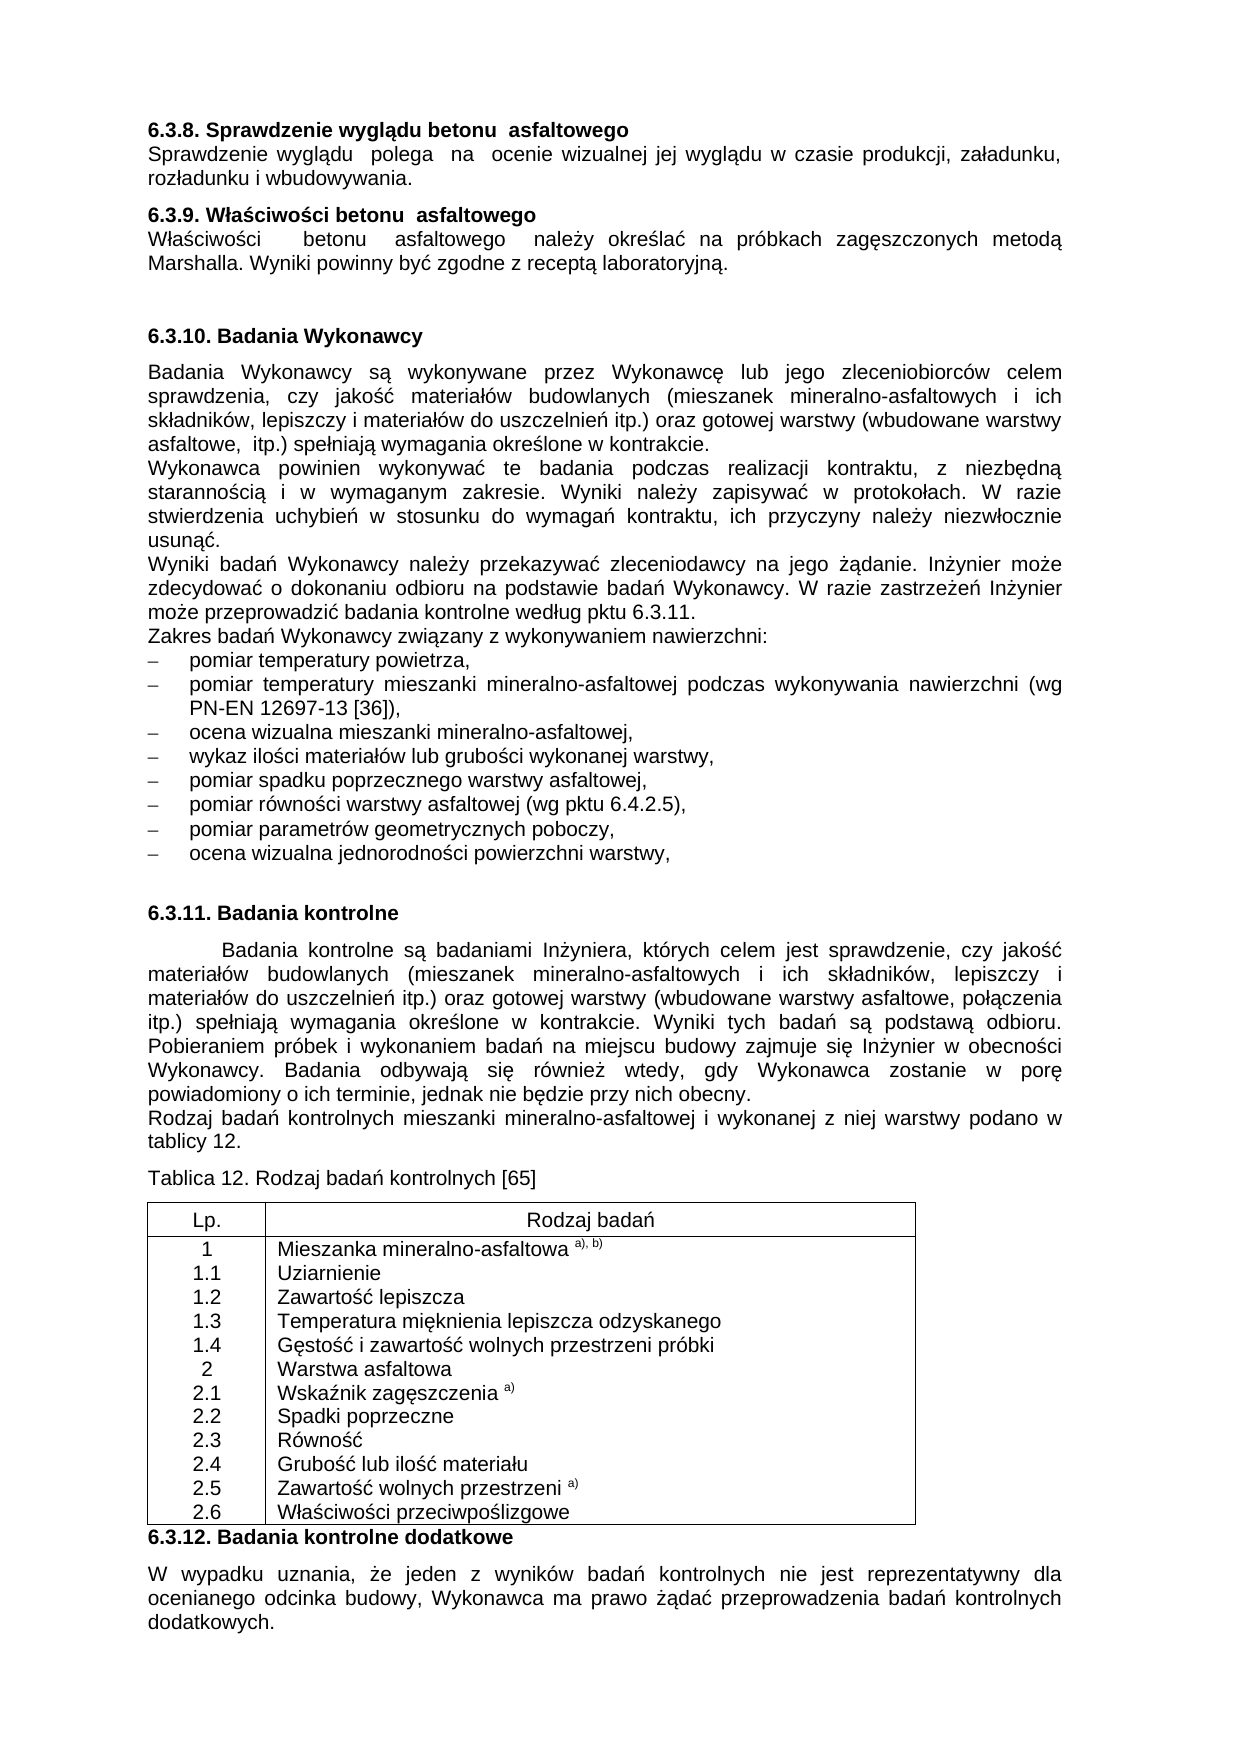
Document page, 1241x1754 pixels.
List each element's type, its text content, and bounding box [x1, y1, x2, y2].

list Właściwości betonu asfaltowego należy określać na próbkach zagęszczonych metodą Marshalla. Wyniki powinny być zgodne z receptą laboratoryjną. [148, 227, 1063, 274]
text Badania kontrolne są badaniami Inżyniera, których celem jest sprawdzenie, czy jakość materiałów budowlanych (mieszanek mineralno-asfaltowych i ich składników, lepiszczy i materiałów do uszczelnień itp.) oraz gotowej warstwy (wbudowane warstwy asfaltowe, połączenia itp.) spełniają wymagania określone w kontrakcie. Wyniki tych badań są podstawą odbioru. Pobieraniem próbek i wykonaniem badań na miejscu budowy zajmuje się Inżynier w obecności Wykonawcy. Badania odbywają się również wtedy, gdy Wykonawca zostanie w porę powiadomiony o ich terminie, jednak nie będzie przy nich obecny. [148, 938, 1063, 1105]
list ocena wizualna jednorodności powierzchni warstwy, [148, 841, 1063, 865]
table_header Lp. [148, 1203, 265, 1236]
list ocena wizualna mieszanki mineralno-asfaltowej, [148, 720, 1063, 744]
text W wypadku uznania, że jeden z wyników badań kontrolnych nie jest reprezentatywny dla ocenianego odcinka budowy, Wykonawca ma prawo żądać przeprowadzenia badań kontrolnych dodatkowych. [148, 1562, 1063, 1633]
text 6.3.10. Badania Wykonawcy [148, 323, 1063, 347]
table_cell 1 1.1 1.2 1.3 1.4 2 2.1 2.2 2.3 2.4 2.5 2.6 [148, 1237, 265, 1524]
text Wykonawca powinien wykonywać te badania podczas realizacji kontraktu, z niezbędną starannością i w wymaganym zakresie. Wyniki należy zapisywać w protokołach. W razie stwierdzenia uchybień w stosunku do wymagań kontraktu, ich przyczyny należy niezwłocznie usunąć. [148, 456, 1063, 552]
list pomiar równości warstwy asfaltowej (wg pktu 6.4.2.5), [148, 792, 1063, 816]
table_cell Mieszanka mineralno-asfaltowa a), b) Uziarnienie Zawartość lepiszcza Temperatura mięknienia lepiszcza odzyskanego Gęstość i zawartość wolnych przestrzeni próbki Warstwa asfaltowa Wskaźnik zagęszczenia a) Spadki poprzeczne Równość Grubość lub ilość materiału Zawartość wolnych przestrzeni a) Właściwości przeciwpoślizgowe [266, 1237, 915, 1524]
list pomiar parametrów geometrycznych poboczy, [148, 816, 1063, 841]
text Wyniki badań Wykonawcy należy przekazywać zleceniodawcy na jego żądanie. Inżynier może zdecydować o dokonaniu odbioru na podstawie badań Wykonawcy. W razie zastrzeżeń Inżynier może przeprowadzić badania kontrolne według pktu 6.3.11. [148, 552, 1063, 623]
list 6.3.8. Sprawdzenie wyglądu betonu asfaltowego [148, 118, 1063, 142]
list pomiar spadku poprzecznego warstwy asfaltowej, [148, 768, 1063, 792]
table_header Rodzaj badań [266, 1203, 915, 1236]
text 6.3.11. Badania kontrolne [148, 901, 1063, 925]
text 6.3.12. Badania kontrolne dodatkowe [148, 1525, 1063, 1549]
list Sprawdzenie wyglądu polega na ocenie wizualnej jej wyglądu w czasie produkcji, załadunku, rozładunku i wbudowywania. [148, 142, 1063, 190]
text Badania Wykonawcy są wykonywane przez Wykonawcę lub jego zleceniobiorców celem sprawdzenia, czy jakość materiałów budowlanych (mieszanek mineralno-asfaltowych i ich składników, lepiszczy i materiałów do uszczelnień itp.) oraz gotowej warstwy (wbudowane warstwy asfaltowe, itp.) spełniają wymagania określone w kontrakcie. [148, 360, 1063, 456]
list 6.3.9. Właściwości betonu asfaltowego [148, 203, 1063, 227]
text Zakres badań Wykonawcy związany z wykonywaniem nawierzchni: [148, 623, 1063, 647]
list pomiar temperatury powietrza, [148, 647, 1063, 672]
text Tablica 12. Rodzaj badań kontrolnych [65] [148, 1166, 1063, 1190]
list pomiar temperatury mieszanki mineralno-asfaltowej podczas wykonywania nawierzchni (wg PN-EN 12697-13 [36]), [148, 672, 1063, 720]
list wykaz ilości materiałów lub grubości wykonanej warstwy, [148, 744, 1063, 768]
text Rodzaj badań kontrolnych mieszanki mineralno-asfaltowej i wykonanej z niej warstwy podano w tablicy 12. [148, 1105, 1063, 1153]
